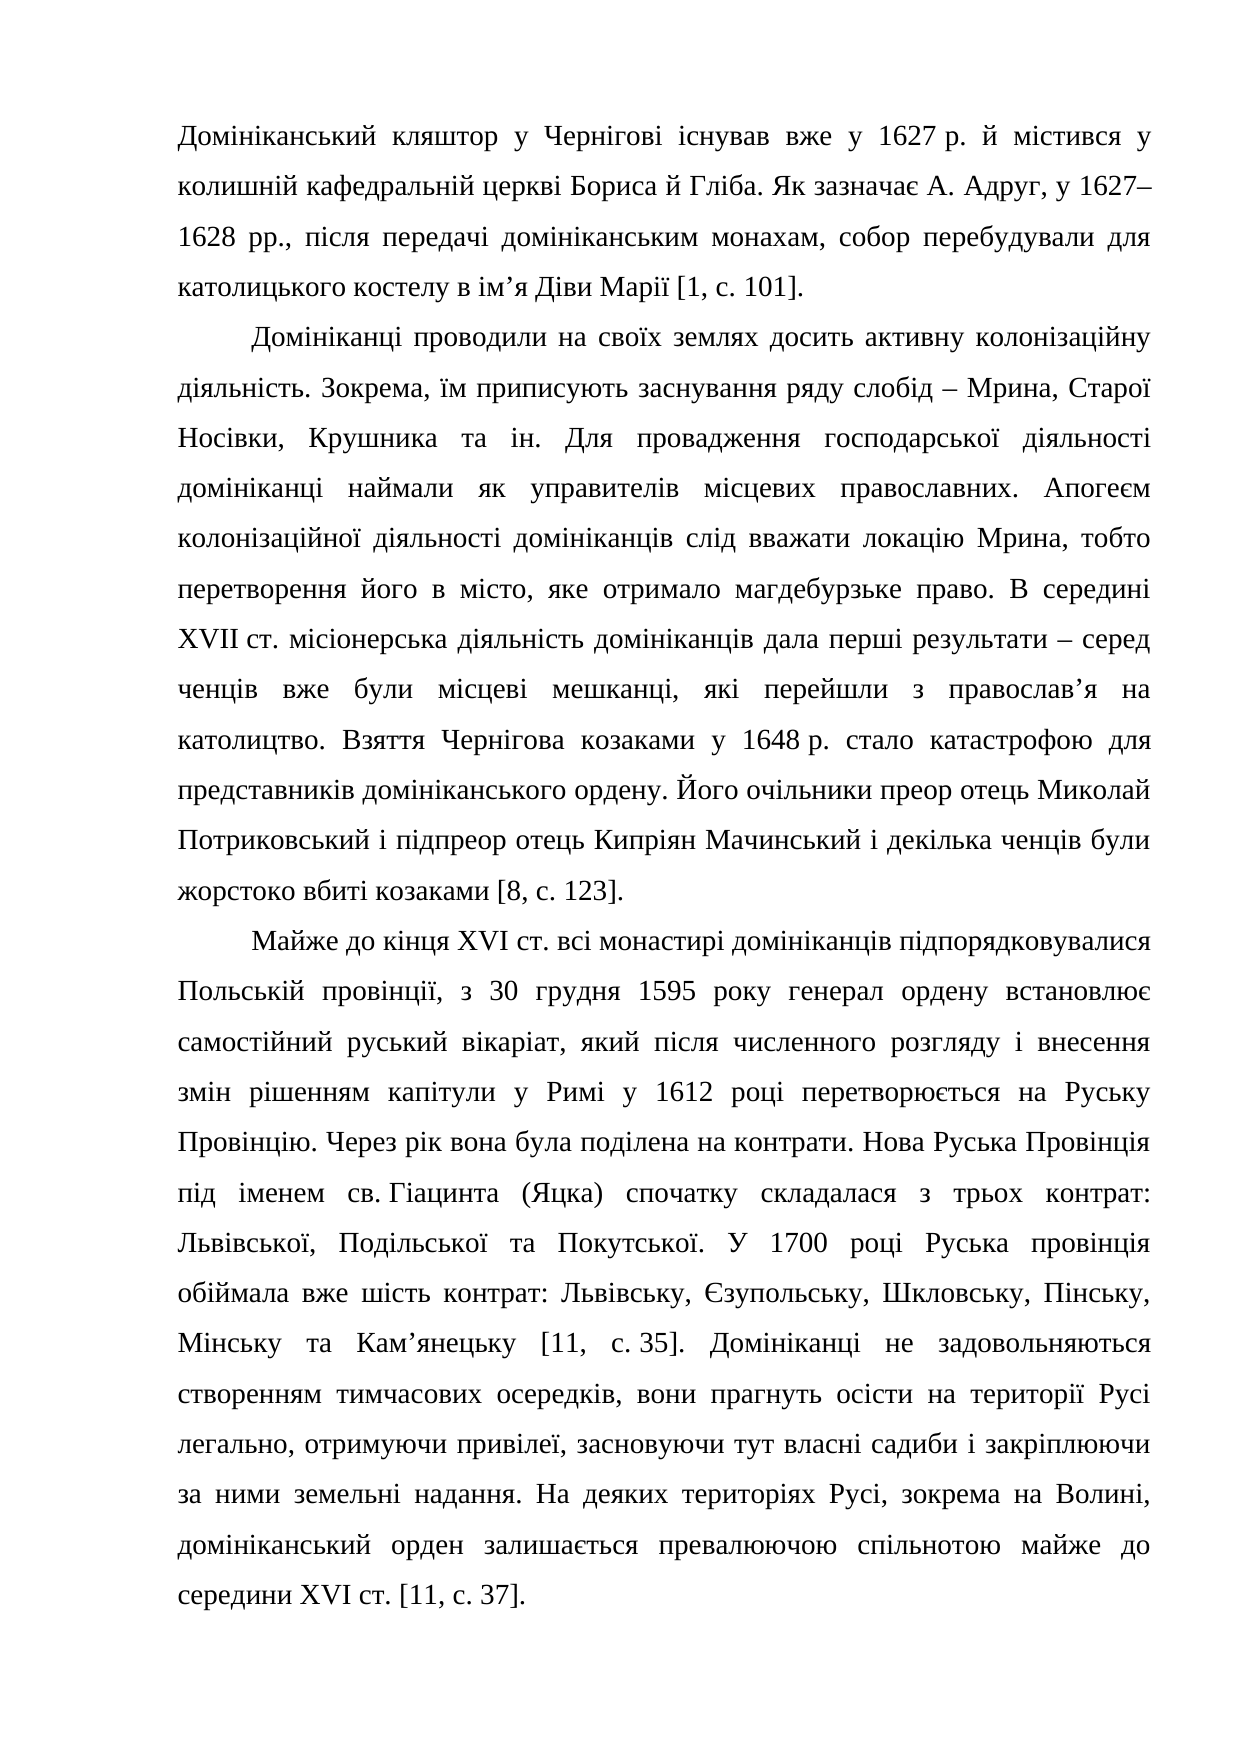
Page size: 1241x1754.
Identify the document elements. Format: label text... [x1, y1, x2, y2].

text Домініканці проводили на своїх землях досить активну колонізаційну діяльність. Зокрема, їм приписують заснування ряду слобід – Мрина, Старої Носівки, Крушника та ін. Для провадження господарської діяльності домініканці наймали як управителів місцевих православних. Апогеєм колонізаційної діяльності домініканців слід вважати локацію Мрина, тобто перетворення його в місто, яке отримало магдебурзьке право. В середині XVII ст. місіонерська діяльність домініканців дала перші результати – серед ченців вже були місцеві мешканці, які перейшли з православ’я на католицтво. Взяття Чернігова козаками у 1648 р. стало катастрофою для представників домініканського ордену. Його очільники преор отець Миколай Потриковський і підпреор отець Кипріян Мачинський і декілька ченців були жорстоко вбиті козаками [8, c. 123]. [177, 319, 1152, 906]
text Майже до кінця XVI ст. всі монастирі домініканців підпорядковувалися Польській провінції, з 30 грудня 1595 року генерал ордену встановлює самостійний руський вікаріат, який після численного розгляду і внесення змін рішенням капітули у Римі у 1612 році перетворюється на Руську Провінцію. Через рік вона була поділена на контрати. Нова Руська Провінція під іменем св. Гіацинта (Яцка) спочатку складалася з трьох контрат: Львівської, Подільської та Покутської. У 1700 році Руська провінція обіймала вже шість контрат: Львівську, Єзупольську, Шкловську, Пінську, Мінську та Кам’янецьку [11, c. 35]. Домініканці не задовольняються створенням тимчасових осередків, вони прагнуть осісти на території Русі легально, отримуючи привілеї, засновуючи тут власні садиби і закріплюючи за ними земельні надання. На деяких територіях Русі, зокрема на Волині, домініканський орден залишається превалюючою спільнотою майже до середини XVI ст. [11, c. 37]. [177, 923, 1152, 1611]
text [177, 118, 1152, 303]
